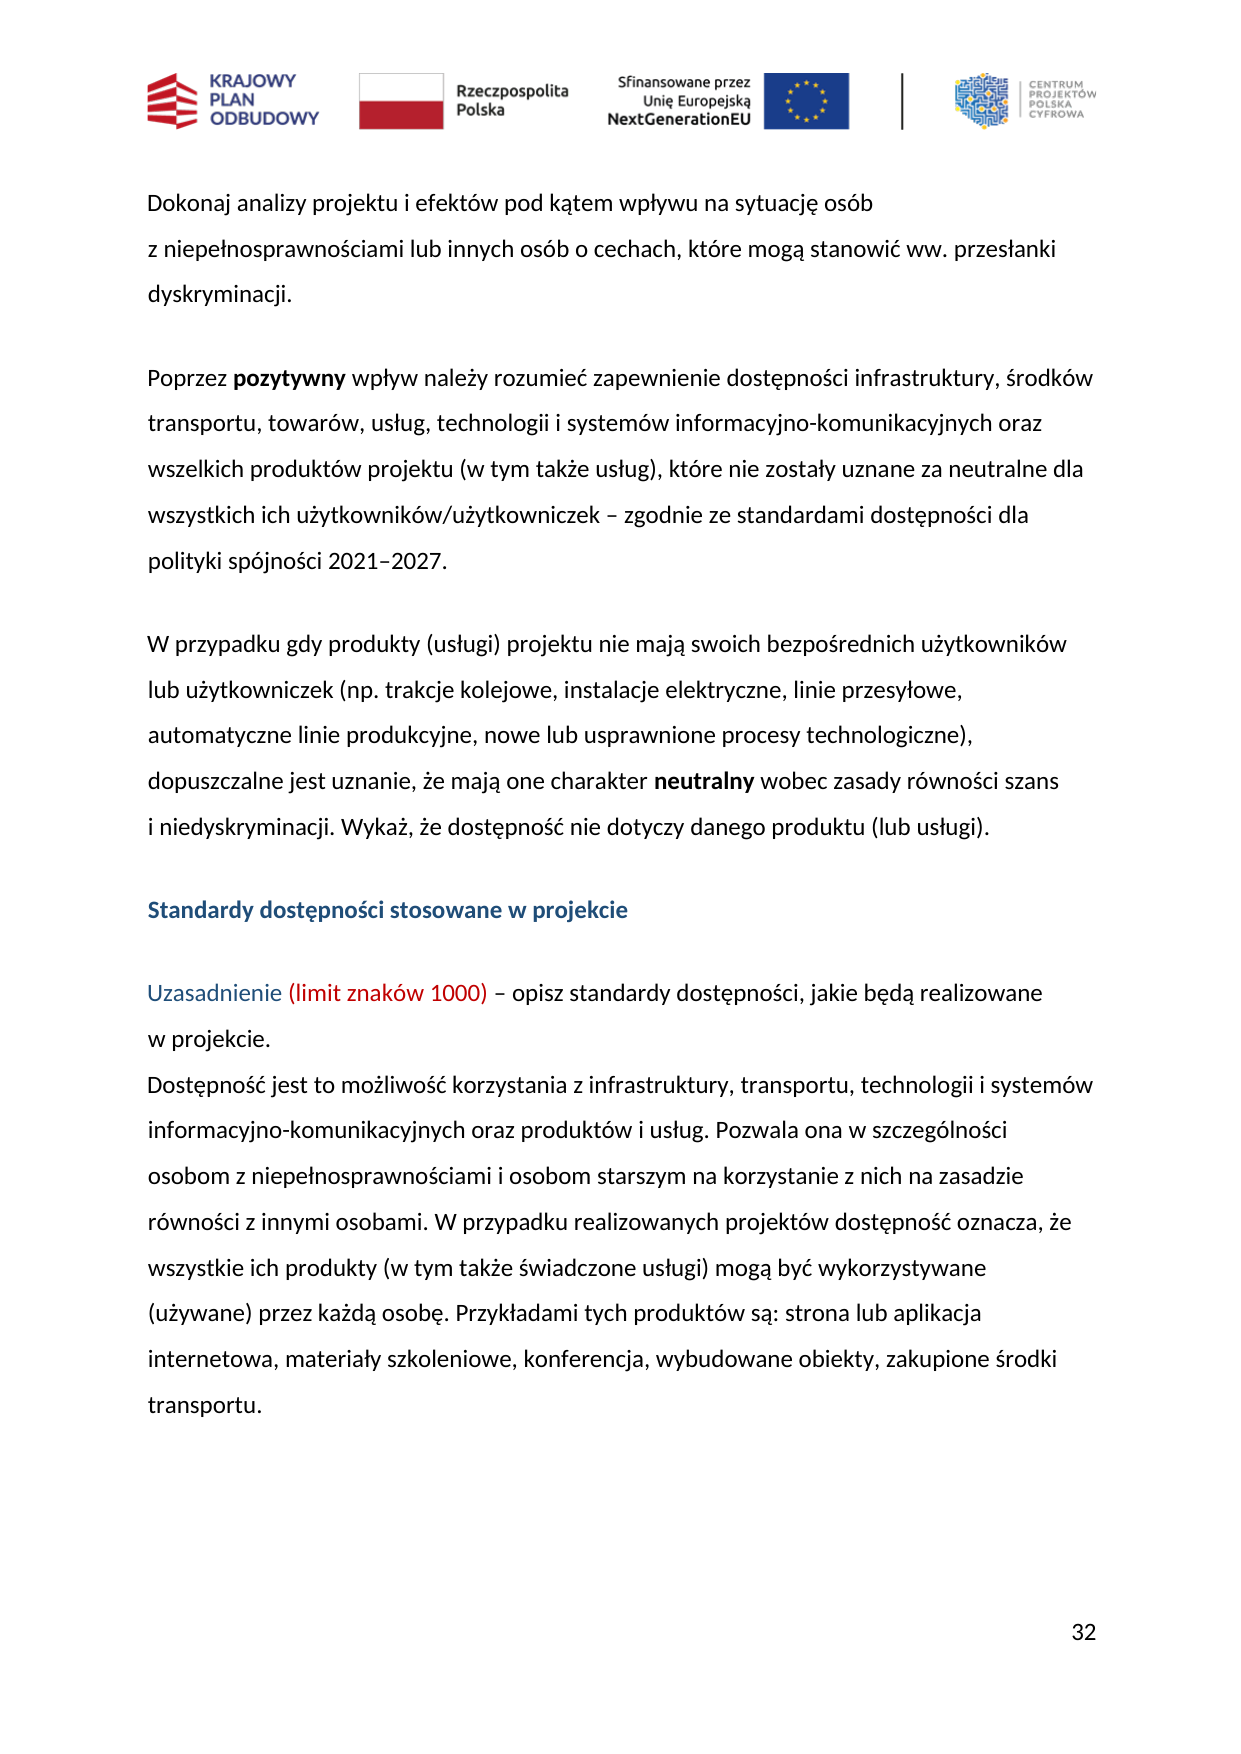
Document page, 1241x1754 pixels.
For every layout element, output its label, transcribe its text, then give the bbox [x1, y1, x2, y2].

text Uzasadnienie (limit znaków 1000) – opisz standardy dostępności, jakie będą realizowane w projekcie. [147, 977, 1094, 1054]
picture [147, 73, 1097, 130]
text Poprzez pozytywny wpływ należy rozumieć zapewnienie dostępności infrastruktury, środków transportu, towarów, usług, technologii i systemów informacyjno-komunikacyjnych oraz wszelkich produktów projektu (w tym także usług), które nie zostały uznane za neutralne dla wszystkich ich użytkowników/użytkowniczek – zgodnie ze standardami dostępności dla polityki spójności 2021–2027. [147, 362, 1094, 575]
text Dostępność jest to możliwość korzystania z infrastruktury, transportu, technologii i systemów informacyjno-komunikacyjnych oraz produktów i usług. Pozwala ona w szczególności osobom z niepełnosprawnościami i osobom starszym na korzystanie z nich na zasadzie równości z innymi osobami. W przypadku realizowanych projektów dostępność oznacza, że wszystkie ich produkty (w tym także świadczone usługi) mogą być wykorzystywane (używane) przez każdą osobę. Przykładami tych produktów są: strona lub aplikacja internetowa, materiały szkoleniowe, konferencja, wybudowane obiekty, zakupione środki transportu. [147, 1069, 1094, 1419]
text W przypadku gdy produkty (usługi) projektu nie mają swoich bezpośrednich użytkowników lub użytkowniczek (np. trakcje kolejowe, instalacje elektryczne, linie przesyłowe, automatyczne linie produkcyjne, nowe lub usprawnione procesy technologiczne), dopuszczalne jest uznanie, że mają one charakter neutralny wobec zasady równości szans i niedyskryminacji. Wykaż, że dostępność nie dotyczy danego produktu (lub usługi). [147, 628, 1094, 841]
subtitle Standardy dostępności stosowane w projekcie [148, 894, 1096, 925]
text Dokonaj analizy projektu i efektów pod kątem wpływu na sytuację osób z niepełnosprawnościami lub innych osób o cechach, które mogą stanowić ww. przesłanki dyskryminacji. [147, 187, 1094, 309]
